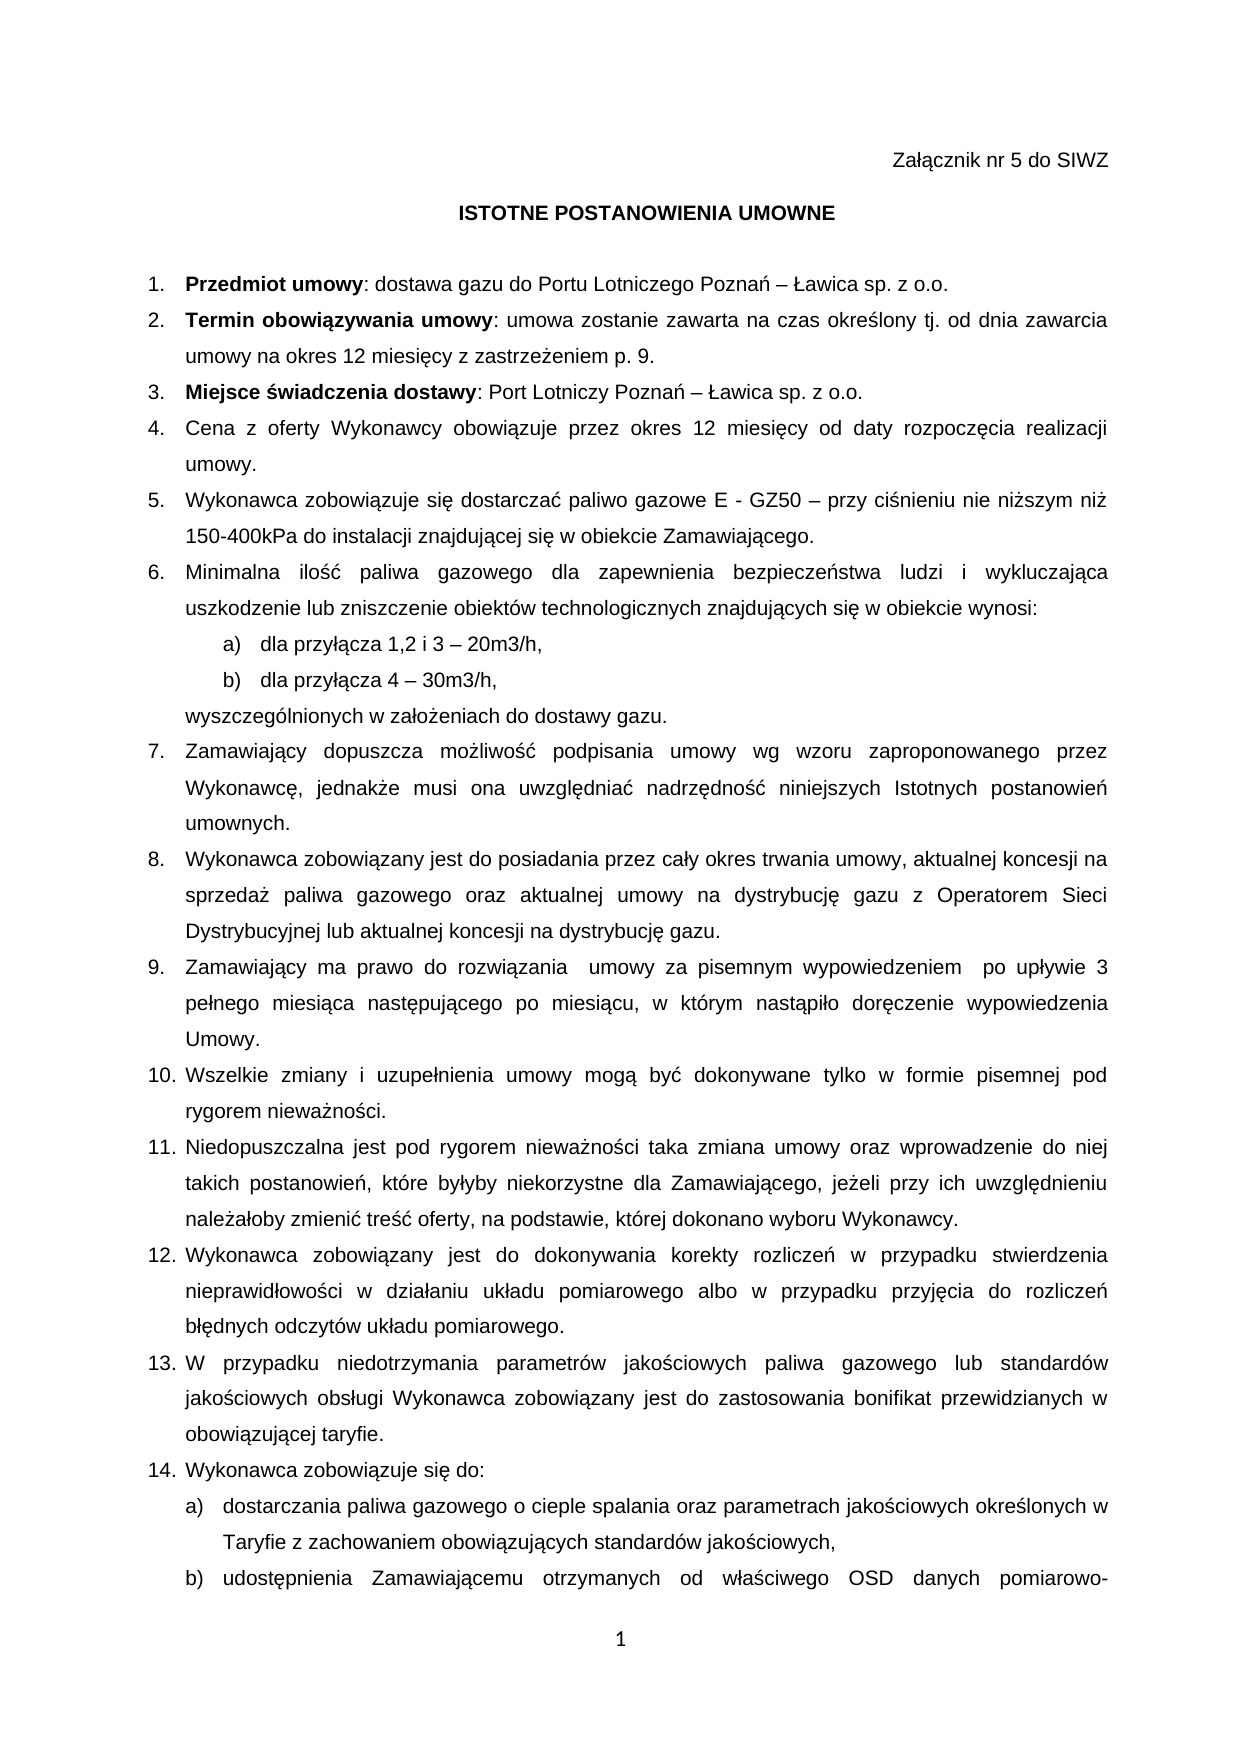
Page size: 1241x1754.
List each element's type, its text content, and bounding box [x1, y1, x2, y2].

list W przypadku niedotrzymania parametrów jakościowych paliwa gazowego lub standardów jakościowych obsługi Wykonawca zobowiązany jest do zastosowania bonifikat przewidzianych w obowiązującej taryfie. [148, 1350, 1109, 1446]
list Cena z oferty Wykonawcy obowiązuje przez okres 12 miesięcy od daty rozpoczęcia realizacji umowy. [148, 416, 1109, 476]
list Minimalna ilość paliwa gazowego dla zapewnienia bezpieczeństwa ludzi i wykluczająca uszkodzenie lub zniszczenie obiektów technologicznych znajdujących się w obiekcie wynosi: [148, 560, 1109, 619]
list Wykonawca zobowiązuje się do: [148, 1458, 1109, 1482]
list Wykonawca zobowiązuje się dostarczać paliwo gazowe E - GZ50 – przy ciśnieniu nie niższym niż 150-400kPa do instalacji znajdującej się w obiekcie Zamawiającego. [148, 488, 1109, 548]
list dla przyłącza 1,2 i 3 – 20m3/h, [223, 632, 1109, 656]
list Wykonawca zobowiązany jest do posiadania przez cały okres trwania umowy, aktualnej koncesji na sprzedaż paliwa gazowego oraz aktualnej umowy na dystrybucję gazu z Operatorem Sieci Dystrybucyjnej lub aktualnej koncesji na dystrybucję gazu. [148, 847, 1109, 943]
list Niedopuszczalna jest pod rygorem nieważności taka zmiana umowy oraz wprowadzenie do niej takich postanowień, które byłyby niekorzystne dla Zamawiającego, jeżeli przy ich uwzględnieniu należałoby zmienić treść oferty, na podstawie, której dokonano wyboru Wykonawcy. [148, 1135, 1109, 1231]
list Zamawiający ma prawo do rozwiązania umowy za pisemnym wypowiedzeniem po upływie 3 pełnego miesiąca następującego po miesiącu, w którym nastąpiło doręczenie wypowiedzenia Umowy. [148, 955, 1109, 1051]
text Załącznik nr 5 do SIWZ [148, 148, 1109, 172]
list Miejsce świadczenia dostawy: Port Lotniczy Poznań – Ławica sp. z o.o. [148, 380, 1109, 404]
list Zamawiający dopuszcza możliwość podpisania umowy wg wzoru zaproponowanego przez Wykonawcę, jednakże musi ona uwzględniać nadrzędność niniejszych Istotnych postanowień umownych. [148, 739, 1109, 835]
list dla przyłącza 4 – 30m3/h, [223, 667, 1109, 691]
list Termin obowiązywania umowy: umowa zostanie zawarta na czas określony tj. od dnia zawarcia umowy na okres 12 miesięcy z zastrzeżeniem p. 9. [148, 308, 1109, 368]
list Wykonawca zobowiązany jest do dokonywania korekty rozliczeń w przypadku stwierdzenia nieprawidłowości w działaniu układu pomiarowego albo w przypadku przyjęcia do rozliczeń błędnych odczytów układu pomiarowego. [148, 1242, 1109, 1338]
list ISTOTNE POSTANOWIENIA UMOWNE [185, 200, 1109, 224]
list Wszelkie zmiany i uzupełnienia umowy mogą być dokonywane tylko w formie pisemnej pod rygorem nieważności. [148, 1063, 1109, 1123]
list wyszczególnionych w założeniach do dostawy gazu. [185, 703, 1109, 727]
list Przedmiot umowy: dostawa gazu do Portu Lotniczego Poznań – Ławica sp. z o.o. [148, 272, 1109, 296]
list dostarczania paliwa gazowego o cieple spalania oraz parametrach jakościowych określonych w Taryfie z zachowaniem obowiązujących standardów jakościowych, [185, 1494, 1109, 1554]
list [185, 1566, 1109, 1590]
